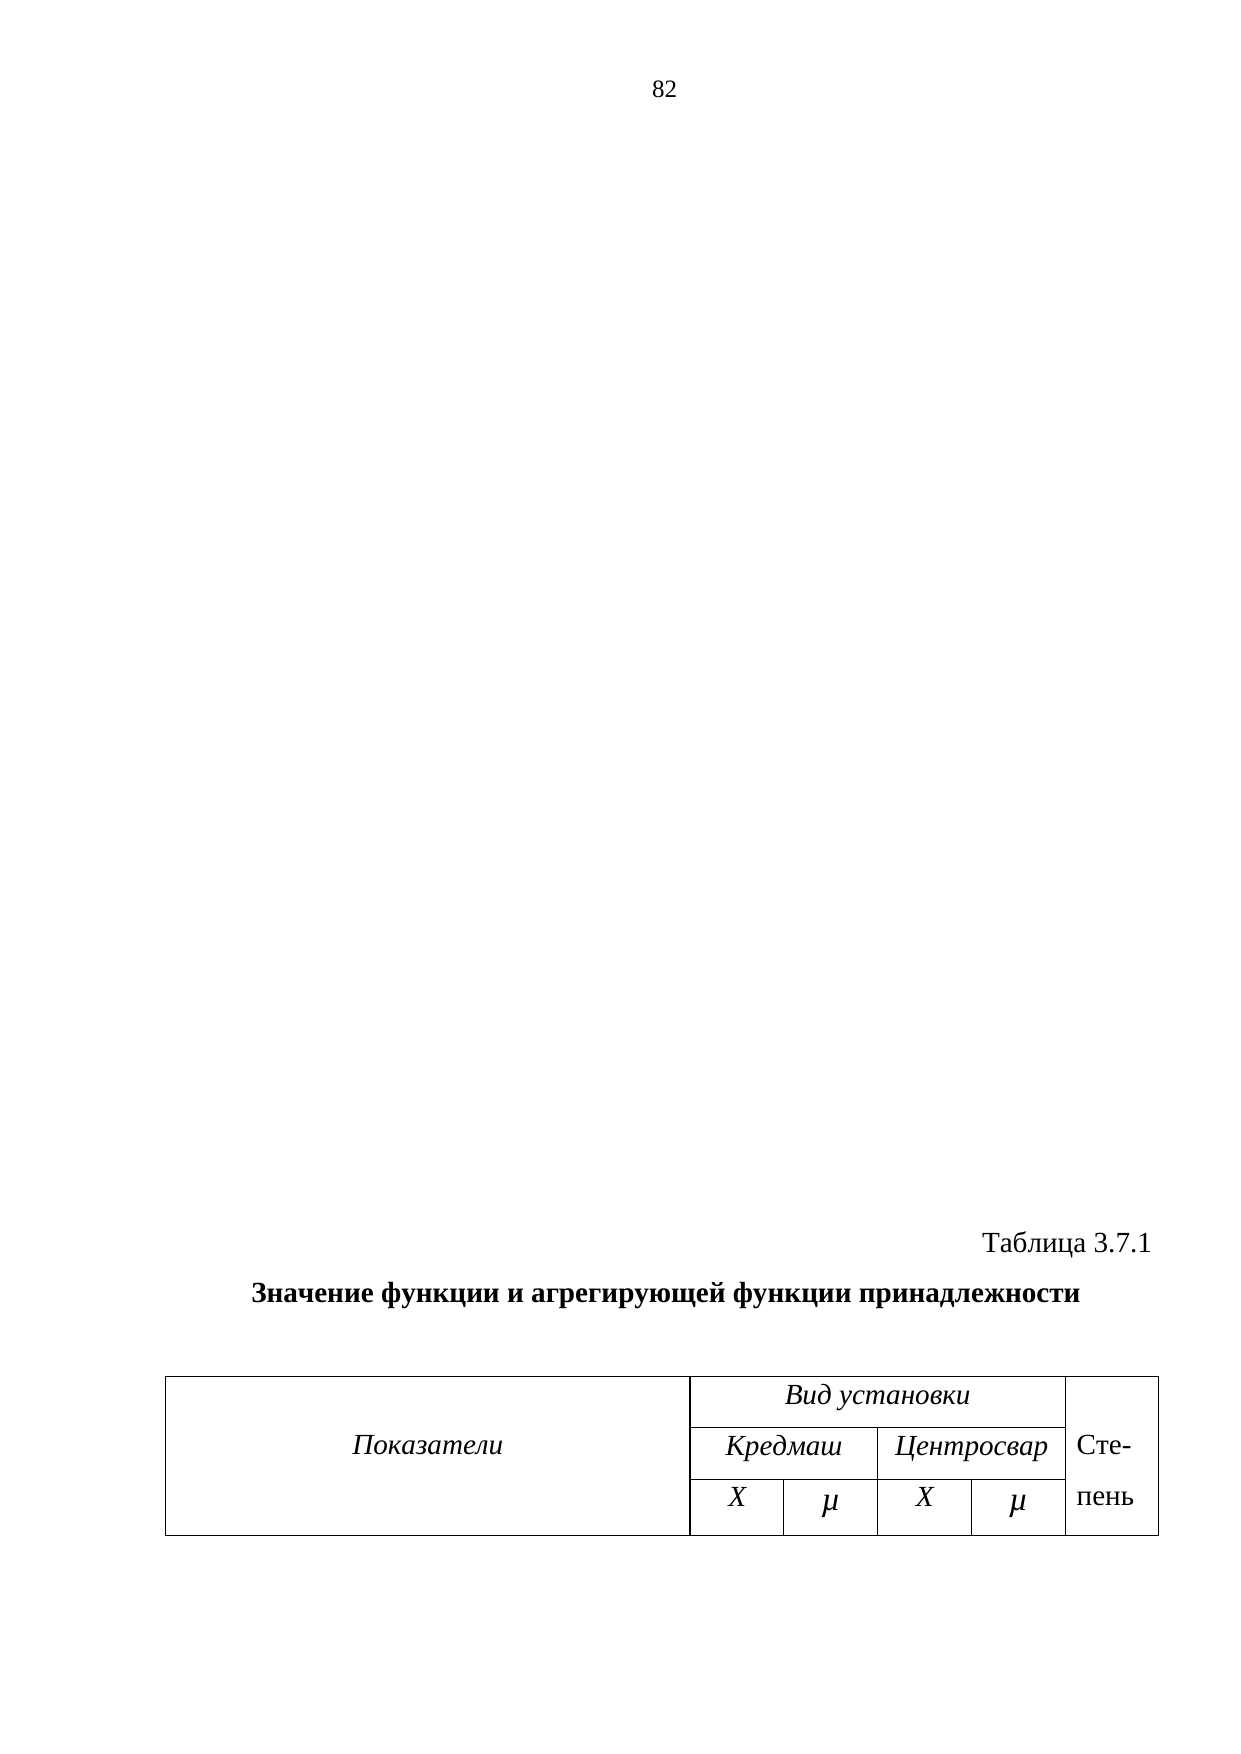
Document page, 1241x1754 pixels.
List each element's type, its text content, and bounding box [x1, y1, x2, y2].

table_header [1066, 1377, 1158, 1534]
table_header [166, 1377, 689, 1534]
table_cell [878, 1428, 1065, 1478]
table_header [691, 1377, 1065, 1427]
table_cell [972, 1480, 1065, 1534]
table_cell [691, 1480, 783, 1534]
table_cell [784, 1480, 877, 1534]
text Значение функции и агрегирующей функции принадлежности [177, 1275, 1152, 1309]
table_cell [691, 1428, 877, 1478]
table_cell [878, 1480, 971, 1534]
text Таблица 3.7.1 [177, 1225, 1152, 1258]
